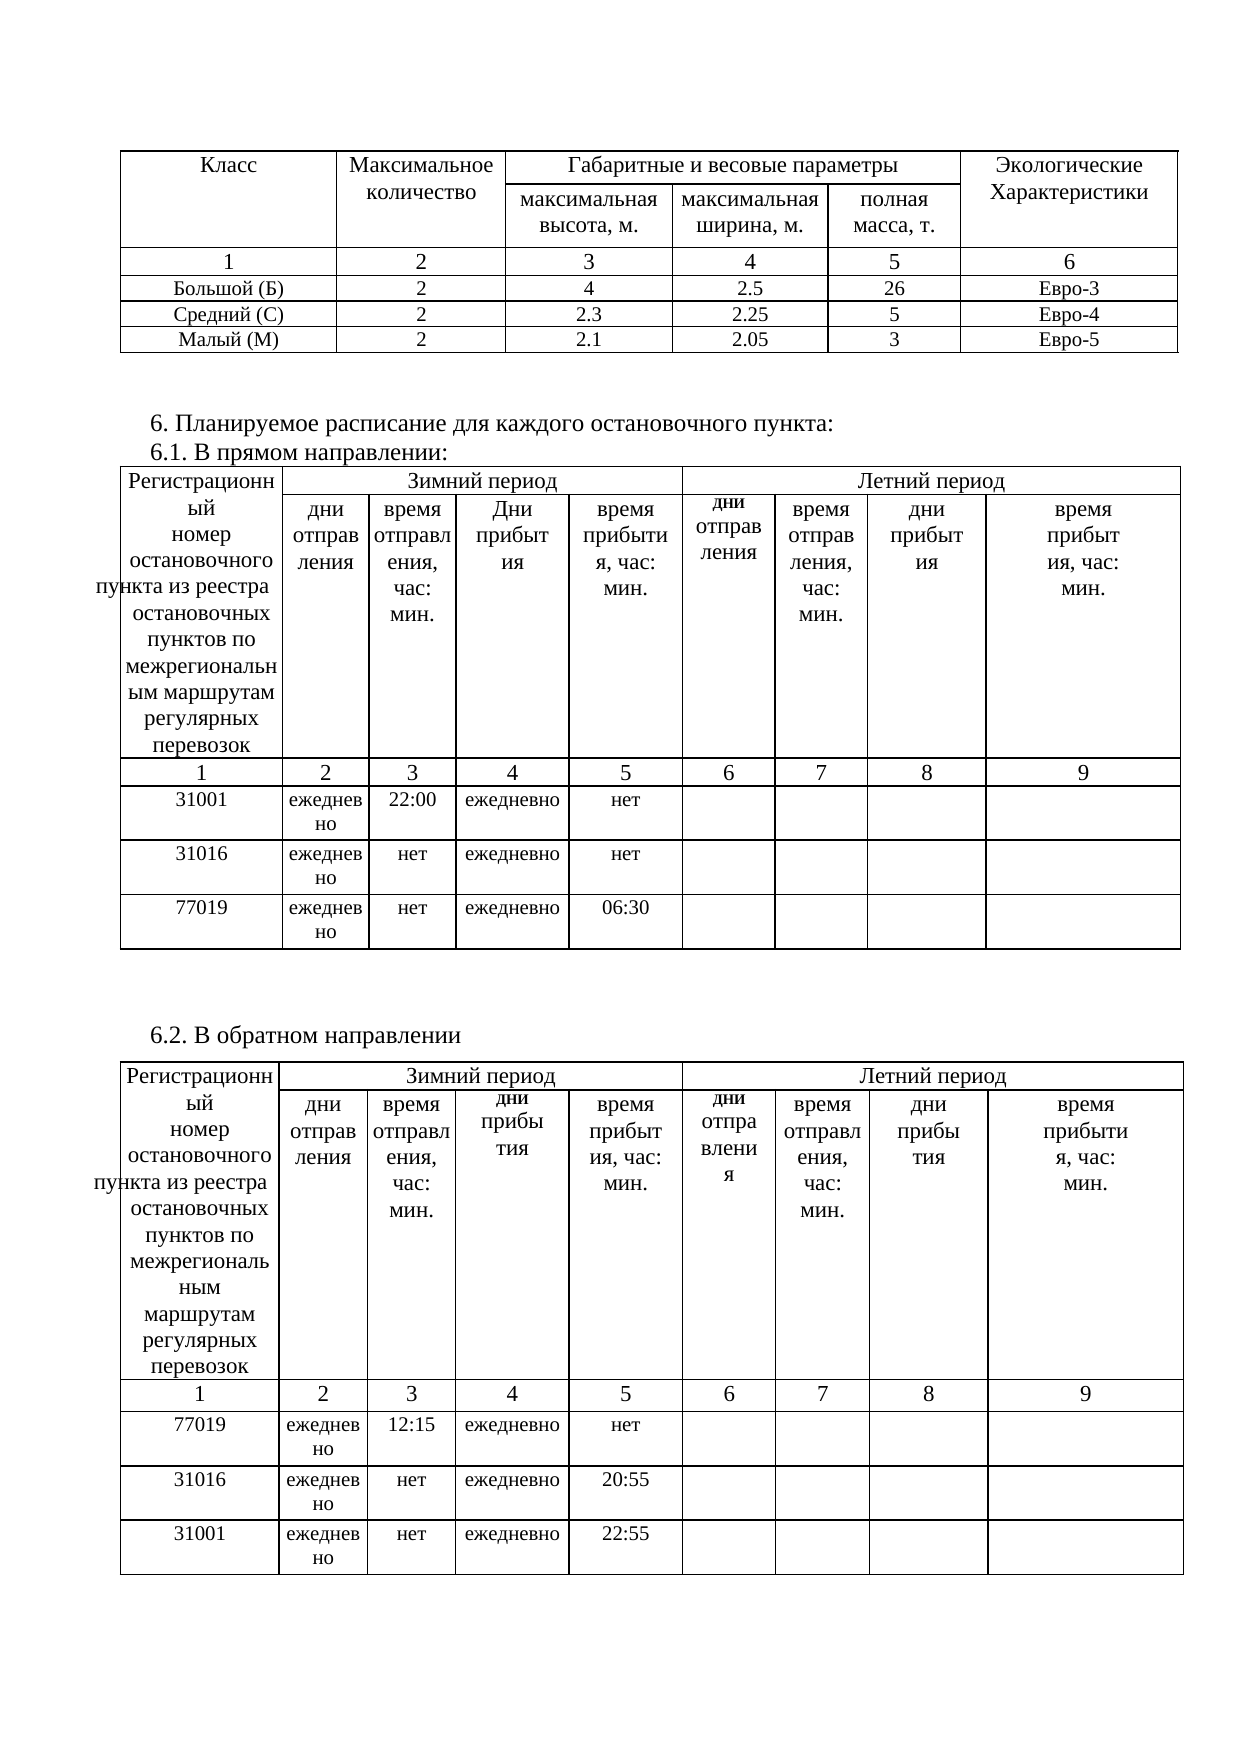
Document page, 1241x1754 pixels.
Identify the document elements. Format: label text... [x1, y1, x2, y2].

table_cell 8 [870, 1380, 987, 1411]
table_cell 5 [829, 248, 960, 274]
table_cell ежедневно [280, 1412, 367, 1465]
table_cell 2.1 [506, 327, 672, 351]
table_cell нет [370, 895, 455, 948]
table_cell 2 [337, 327, 505, 351]
table_cell максимальная высота, м. [506, 185, 672, 247]
table_cell ежедневно [457, 787, 568, 839]
table_cell ежедневно [456, 1467, 568, 1519]
table_cell нет [370, 841, 455, 894]
table_cell 5 [570, 759, 682, 785]
table_cell 77019 [121, 1412, 278, 1465]
table_cell Малый (М) [121, 327, 336, 351]
table_cell 1 [121, 248, 336, 274]
table_cell ежедневно [457, 895, 568, 948]
table_cell 6 [961, 248, 1177, 274]
table_cell 4 [673, 248, 827, 274]
table_cell 3 [506, 248, 672, 274]
table_cell ежедневно [280, 1521, 367, 1574]
table_cell дни прибы тия [870, 1091, 987, 1379]
table_cell максимальная ширина, м. [673, 185, 827, 247]
table_cell Большой (Б) [121, 276, 336, 300]
table_cell 3 [370, 759, 455, 785]
table_cell нет [368, 1521, 455, 1574]
table_cell [989, 1412, 1183, 1465]
table_cell 31001 [121, 1521, 278, 1574]
table_header Летний период [683, 1063, 1183, 1089]
text 6.1. В прямом направлении: [150, 437, 1090, 466]
table_cell 2.5 [673, 276, 827, 300]
table_cell дни отправ ления [283, 495, 368, 757]
table_cell [989, 1521, 1183, 1574]
table_cell 77019 [121, 895, 282, 948]
table_cell [683, 1467, 775, 1519]
table_cell ежедневно [283, 841, 368, 894]
table_cell [870, 1467, 987, 1519]
table_cell нет [570, 787, 682, 839]
table_cell 3 [368, 1380, 455, 1411]
table_header Класс [121, 152, 336, 247]
table_cell время прибыт ия, час: мин. [987, 495, 1180, 757]
table_cell 6 [683, 1380, 775, 1411]
table_cell 4 [456, 1380, 568, 1411]
table_cell время отправл ения, час: мин. [776, 1091, 869, 1379]
table_cell 7 [776, 759, 867, 785]
table_cell 5 [570, 1380, 682, 1411]
table_cell 9 [989, 1380, 1183, 1411]
table_cell [776, 895, 867, 948]
table_cell 7 [776, 1380, 869, 1411]
table_cell 8 [868, 759, 985, 785]
table_cell [776, 787, 867, 839]
table_cell нет [570, 1412, 682, 1465]
table_cell 26 [829, 276, 960, 300]
table_cell [870, 1412, 987, 1465]
table_cell [683, 1412, 775, 1465]
table_cell нет [570, 841, 682, 894]
table_cell [683, 787, 774, 839]
table_cell [870, 1521, 987, 1574]
table_cell Евро-4 [961, 302, 1177, 326]
table_cell 9 [987, 759, 1180, 785]
table_cell ежедневно [457, 841, 568, 894]
table_header Габаритные и весовые параметры [506, 152, 960, 183]
table_cell 2 [337, 276, 505, 300]
table_cell ДНИ отправ ления [683, 495, 774, 757]
table_cell время отправ ления, час: мин. [776, 495, 867, 757]
table_cell [776, 841, 867, 894]
text 6.2. В обратном направлении [150, 1020, 1090, 1048]
table_cell время прибыти я, час: мин. [570, 495, 682, 757]
table_cell 6 [683, 759, 774, 785]
table_cell 22:55 [570, 1521, 682, 1574]
table_cell 2.05 [673, 327, 827, 351]
table_cell 1 [121, 759, 282, 785]
table_cell 2 [280, 1380, 367, 1411]
table_cell ежедневно [456, 1521, 568, 1574]
table_header Летний период [683, 467, 1180, 493]
table_cell [683, 841, 774, 894]
table_cell ежедневно [283, 895, 368, 948]
table_cell Евро-5 [961, 327, 1177, 351]
table_cell 31001 [121, 787, 282, 839]
table_cell 3 [829, 327, 960, 351]
table_cell 4 [506, 276, 672, 300]
table_cell время прибыти я, час: мин. [989, 1091, 1183, 1379]
table_cell [776, 1467, 869, 1519]
table_cell ежедневно [280, 1467, 367, 1519]
table_header Зимний период [283, 467, 682, 493]
table_cell [868, 895, 985, 948]
table_cell дни отправ ления [280, 1091, 367, 1379]
table_cell 31016 [121, 841, 282, 894]
table_cell ежедневно [283, 787, 368, 839]
table_cell 12:15 [368, 1412, 455, 1465]
table_cell 31016 [121, 1467, 278, 1519]
table_cell ежедневно [456, 1412, 568, 1465]
table_header Максимальное количество [337, 152, 505, 247]
table_cell 5 [829, 302, 960, 326]
table_cell 06:30 [570, 895, 682, 948]
table_cell [776, 1521, 869, 1574]
table_cell Средний (С) [121, 302, 336, 326]
table_cell нет [368, 1467, 455, 1519]
table_cell 2.3 [506, 302, 672, 326]
table_cell [868, 841, 985, 894]
table_cell ДНИ прибы тия [456, 1091, 568, 1379]
table_header Регистрационный номер остановочного пункта из реестра остановочных пунктов по межрегиональным маршрутам регулярных перевозок [121, 1063, 278, 1379]
table_cell [683, 895, 774, 948]
table_cell 22:00 [370, 787, 455, 839]
table_header Регистрационный номер остановочного пункта из реестра остановочных пунктов по межрегиональным маршрутам регулярных перевозок [121, 467, 282, 757]
table_cell время отправл ения, час: мин. [368, 1091, 455, 1379]
table_cell [683, 1521, 775, 1574]
table_cell [989, 1467, 1183, 1519]
table_cell 20:55 [570, 1467, 682, 1519]
table_cell Дни прибыт ия [457, 495, 568, 757]
table_cell 2 [283, 759, 368, 785]
table_cell 1 [121, 1380, 278, 1411]
table_cell ДНИ отпра влени я [683, 1091, 775, 1379]
table_cell дни прибыт ия [868, 495, 985, 757]
table_cell 2.25 [673, 302, 827, 326]
table_cell 4 [457, 759, 568, 785]
table_cell Евро-3 [961, 276, 1177, 300]
table_cell [776, 1412, 869, 1465]
table_cell [868, 787, 985, 839]
table_cell [987, 841, 1180, 894]
table_cell время прибыт ия, час: мин. [570, 1091, 682, 1379]
table_cell [987, 787, 1180, 839]
table_cell [987, 895, 1180, 948]
table_cell время отправл ения, час: мин. [370, 495, 455, 757]
table_cell полная масса, т. [829, 185, 960, 247]
table_cell 2 [337, 248, 505, 274]
table_header Зимний период [280, 1063, 682, 1089]
text 6. Планируемое расписание для каждого остановочного пункта: [150, 408, 1090, 437]
table_header Экологические Характеристики [961, 152, 1177, 247]
table_cell 2 [337, 302, 505, 326]
